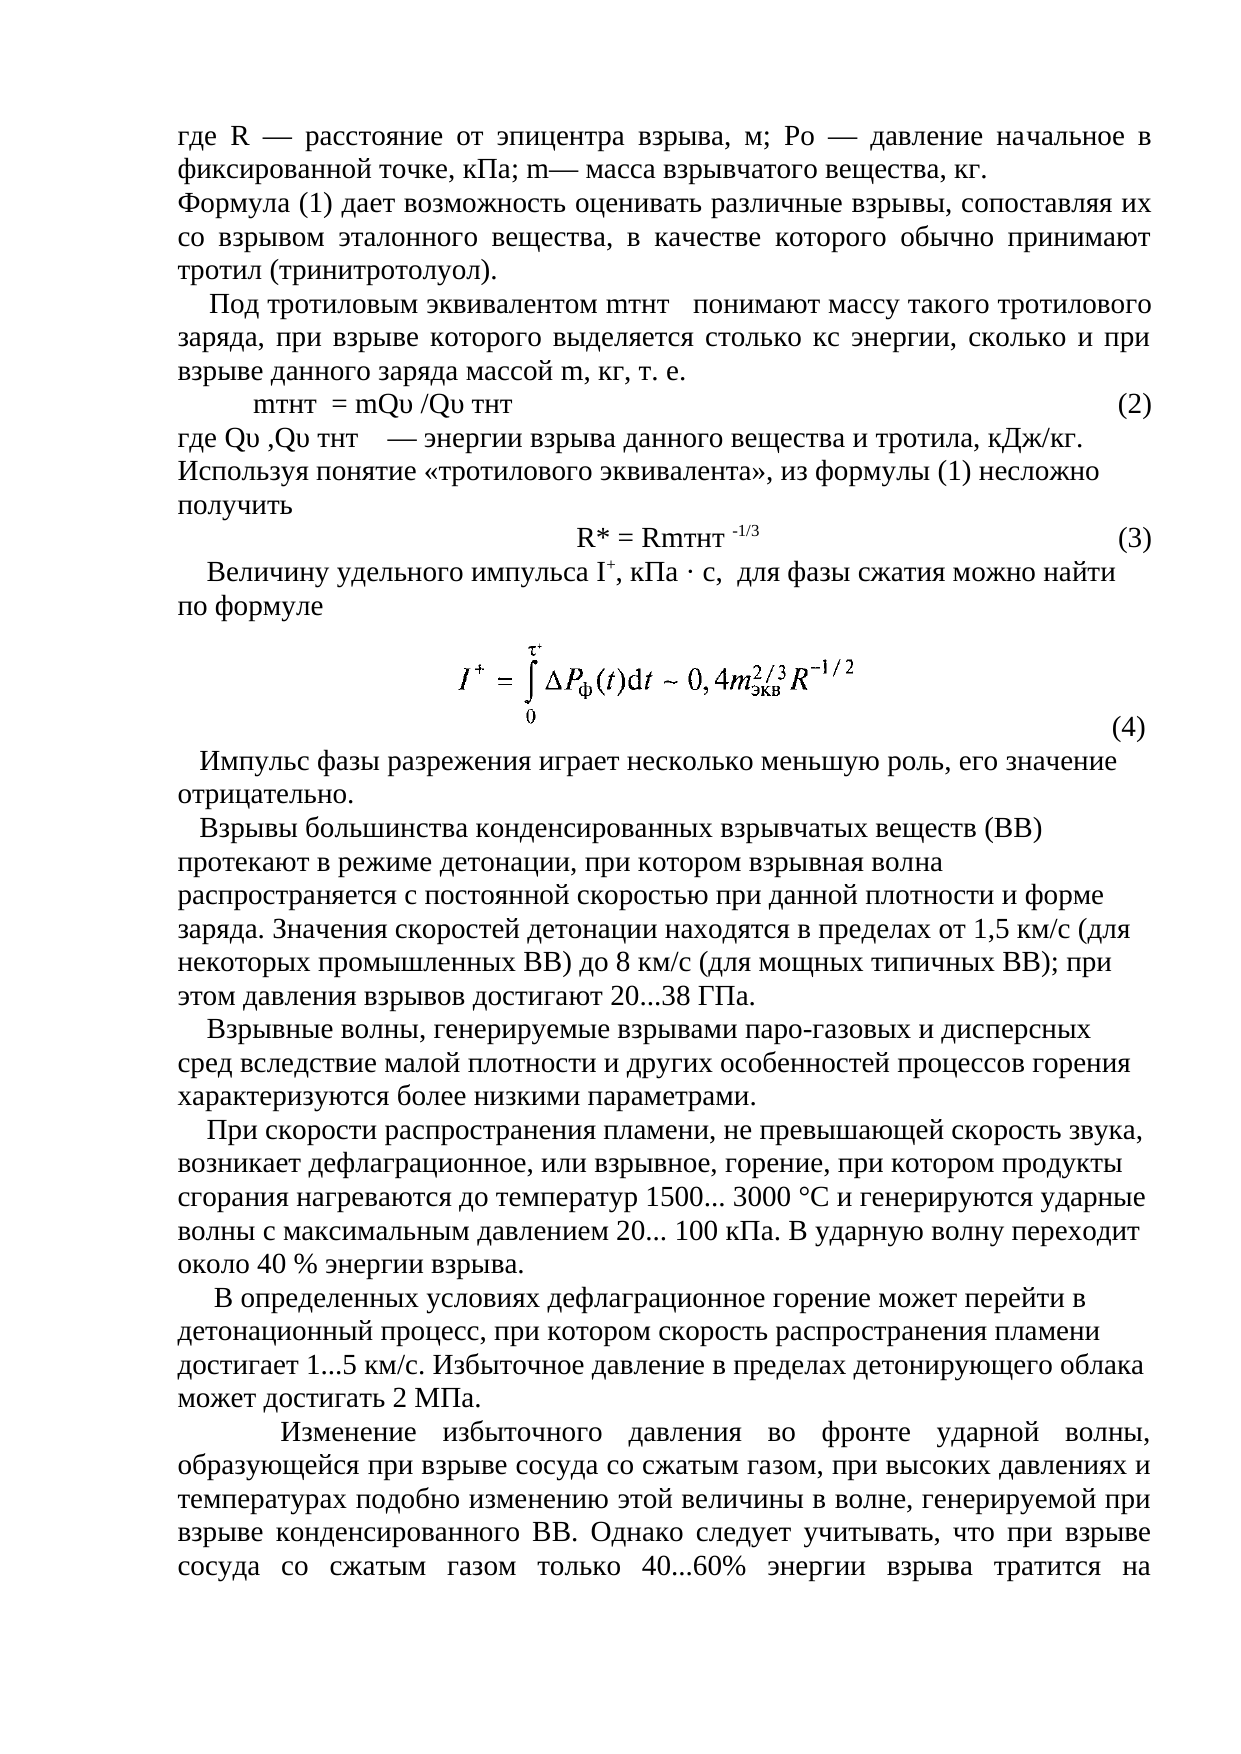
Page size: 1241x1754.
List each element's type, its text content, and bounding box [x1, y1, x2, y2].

text При скорости распространения пламени, не превышающей скорость звука, возникает дефлаграционное, или взрывное, горение, при котором продукты сгорания нагреваются до температур 1500... 3000 °С и генерируются ударные волны с максимальным давлением 20... 100 кПа. В ударную волну переходит около 40 % энергии взрыва. [177, 1112, 1152, 1280]
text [177, 1414, 1152, 1582]
text В определенных условиях дефлаграционное горение может перейти в детонационный процесс, при котором скорость распространения пламени достигает 1...5 км/с. Избыточное давление в пределах детонирующего облака может достигать 2 МПа. [177, 1280, 1152, 1414]
text где Qυ ,Qυ тнт — энергии взрыва данного вещества и тротила, кДж/кг. Используя понятие «тротилового эквивалента», из формулы (1) несложно получить [177, 420, 1152, 521]
text R* = Rmтнт -1/3 (3) [177, 521, 1152, 554]
picture [425, 621, 857, 737]
text Величину удельного импульса I+, кПа · с, для фазы сжатия можно найти по формуле [177, 554, 1152, 621]
text Взрывные волны, генерируемые взрывами паро-газовых и дисперсных сред вследствие малой плотности и других особенностей процессов горения характеризуются более низкими параметрами. [177, 1011, 1152, 1112]
text Импульс фазы разрежения играет несколько меньшую роль, его значение отрицательно. [177, 743, 1152, 810]
text Под тротиловым эквивалентом mтнт понимают массу такого тротилового заряда, при взрыве которого выделяется столько кс энергии, сколько и при взрыве данного заряда массой m, кг, т. е. [177, 286, 1152, 386]
text Формула (1) дает возможность оценивать различные взрывы, сопоставляя их со взрывом эталонного вещества, в качестве которого обычно принимают тротил (тринитротолуол). [177, 185, 1152, 286]
text mтнт = mQυ /Qυ тнт (2) [177, 386, 1152, 420]
text Взрывы большинства конденсированных взрывчатых веществ (ВВ) протекают в режиме детонации, при котором взрывная волна распространяется с постоянной скоростью при данной плотности и форме заряда. Значения скоростей детонации находятся в пределах от 1,5 км/с (для некоторых промышленных ВВ) до 8 км/с (для мощных типичных ВВ); при этом давления взрывов достигают 20...38 ГПа. [177, 810, 1152, 1011]
text где R — расстояние от эпицентра взрыва, м; Ро — давление начальное в фиксированной точке, кПа; m— масса взрывчатого вещества, кг. [177, 118, 1152, 185]
